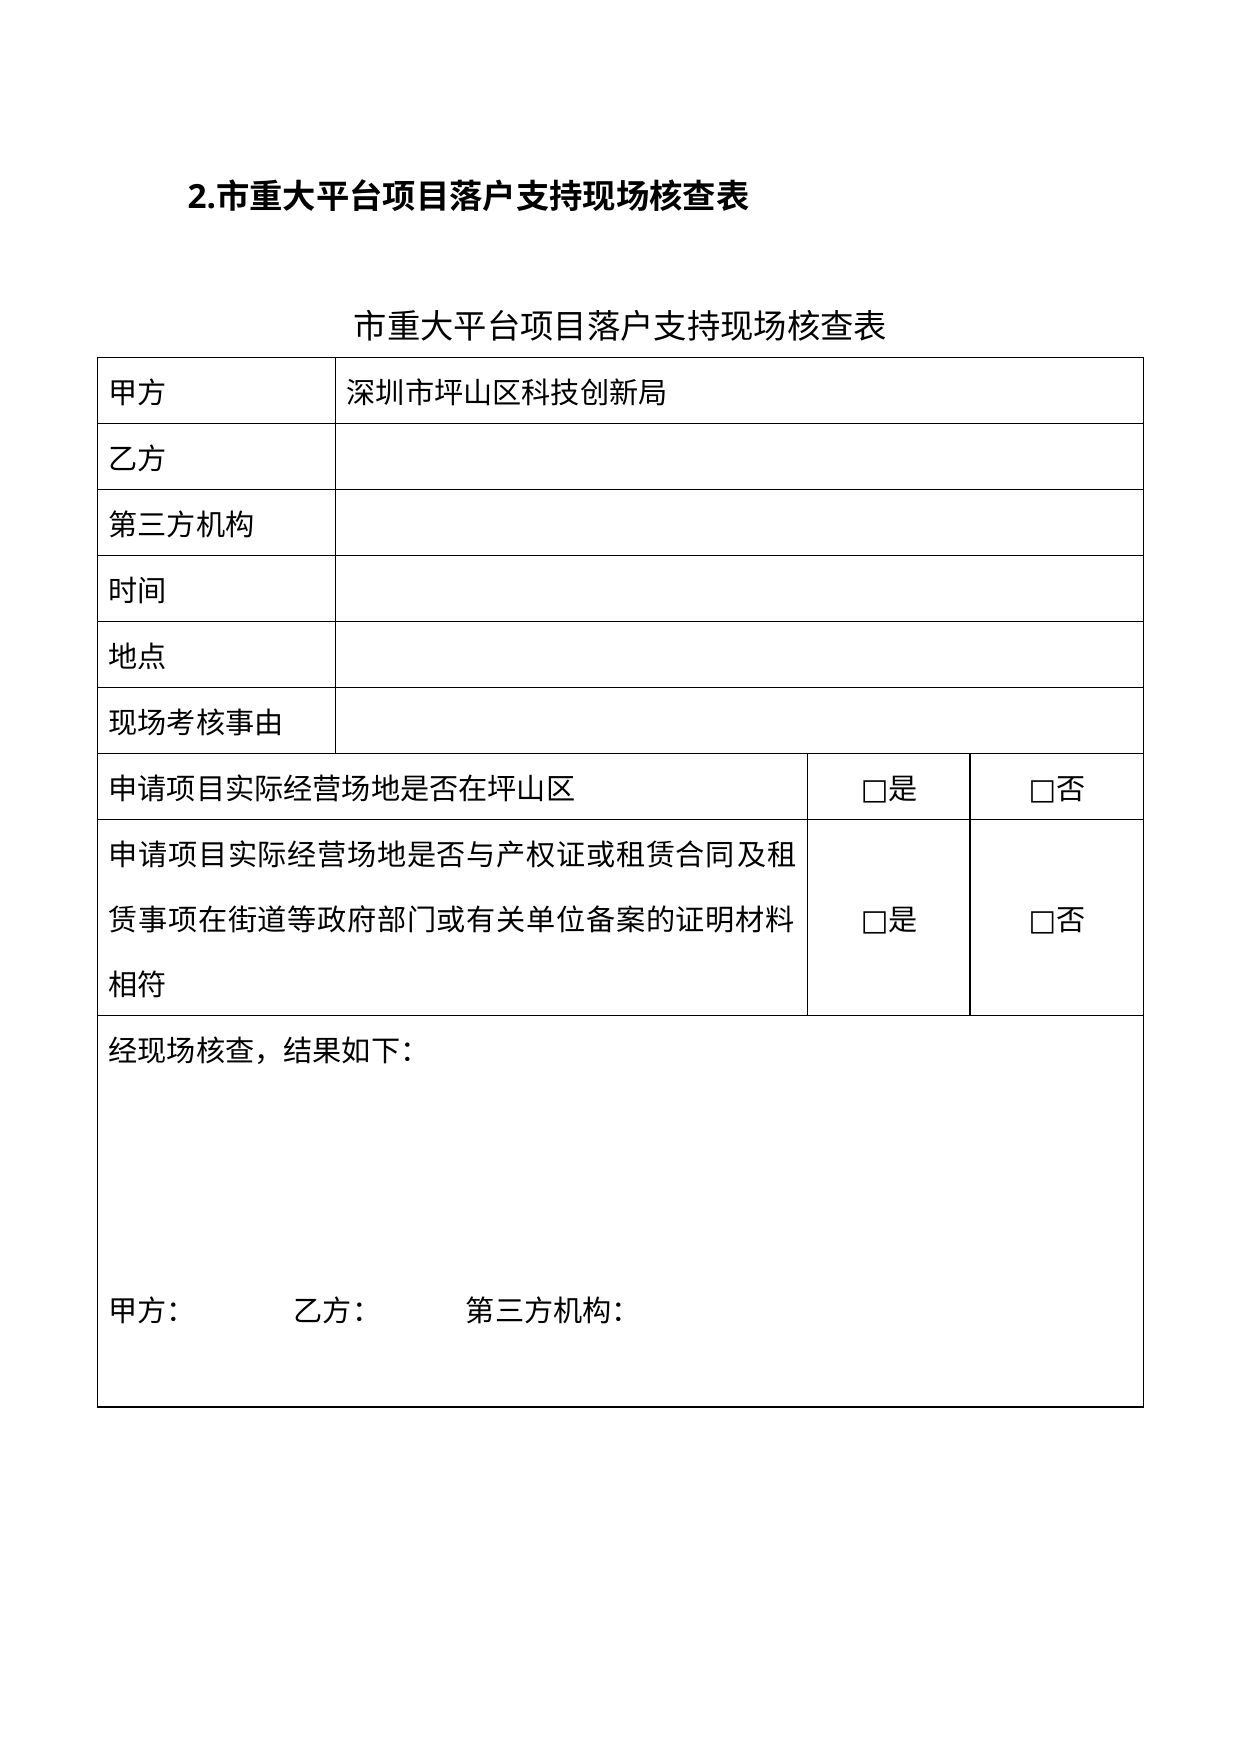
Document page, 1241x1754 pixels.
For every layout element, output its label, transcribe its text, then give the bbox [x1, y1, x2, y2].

table_cell [336, 490, 1143, 555]
table_cell 时间 [98, 556, 335, 621]
text 市重大平台项目落户支持现场核查表 [187, 292, 1053, 357]
table_cell [336, 622, 1143, 687]
table_cell 乙方 [98, 424, 335, 489]
table_cell 申请项目实际经营场地是否在坪山区 [98, 754, 807, 819]
table_cell 申请项目实际经营场地是否与产权证或租赁合同及租赁事项在街道等政府部门或有关单位备案的证明材料相符 [98, 820, 807, 1015]
table_cell [336, 556, 1143, 621]
table_cell [336, 688, 1143, 753]
table_cell □否 [971, 820, 1143, 1015]
table_cell □是 [808, 820, 969, 1015]
table_header 甲方 [98, 358, 335, 423]
text 2.市重大平台项目落户支持现场核查表 [187, 162, 1053, 227]
table_cell □否 [971, 754, 1143, 819]
table_header 深圳市坪山区科技创新局 [336, 358, 1143, 423]
table_cell 第三方机构 [98, 490, 335, 555]
table_cell 地点 [98, 622, 335, 687]
table_cell □是 [808, 754, 969, 819]
table_cell 经现场核查，结果如下： 甲方： 乙方： 第三方机构： [98, 1016, 1143, 1406]
table_cell [336, 424, 1143, 489]
table_cell 现场考核事由 [98, 688, 335, 753]
